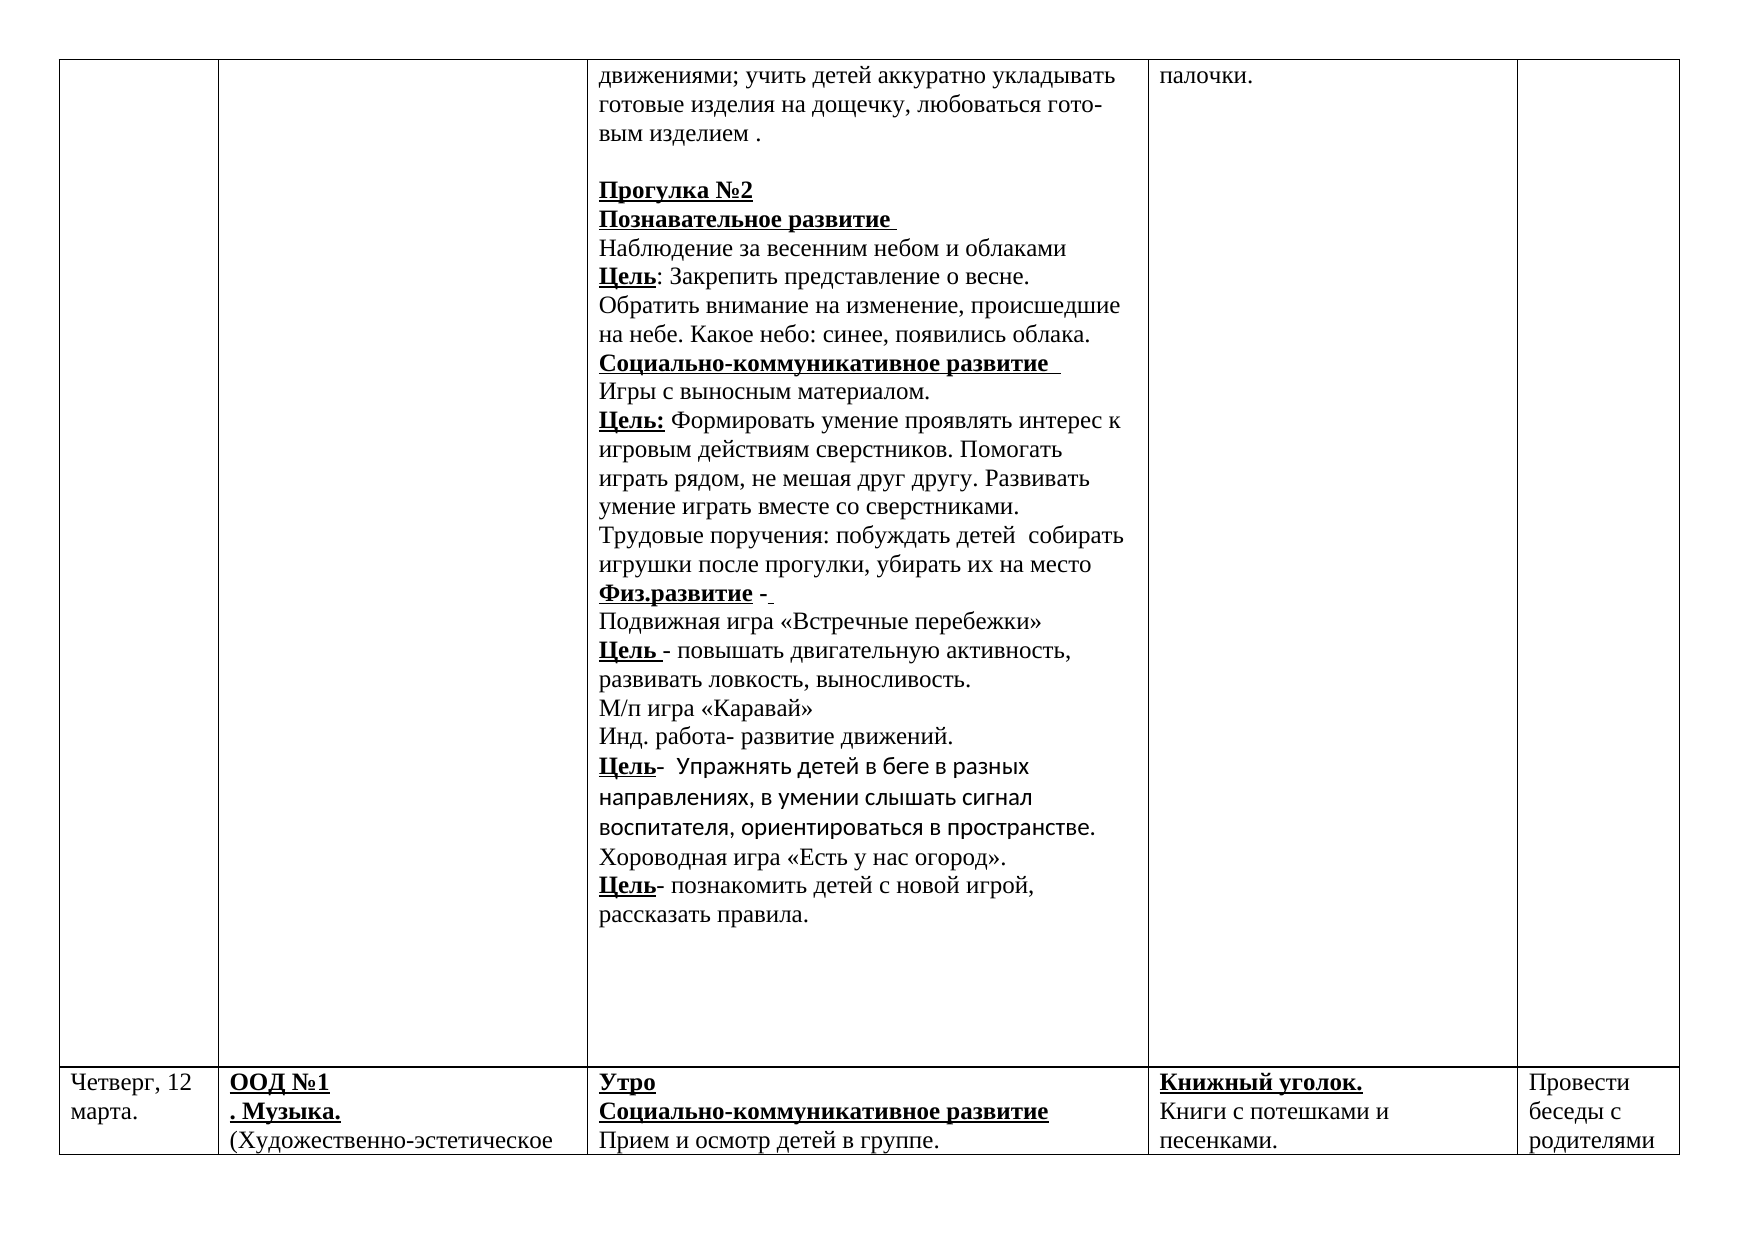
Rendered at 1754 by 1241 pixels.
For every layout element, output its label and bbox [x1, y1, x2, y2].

table_cell [60, 60, 218, 1066]
table_cell [588, 60, 1148, 1066]
table_cell [60, 1068, 218, 1154]
table_cell [1518, 60, 1679, 1066]
table_cell [1149, 1068, 1517, 1154]
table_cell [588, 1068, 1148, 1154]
table_cell [1149, 60, 1517, 1066]
table_cell [219, 1068, 587, 1154]
table_cell [1518, 1068, 1679, 1154]
table_cell [219, 60, 587, 1066]
